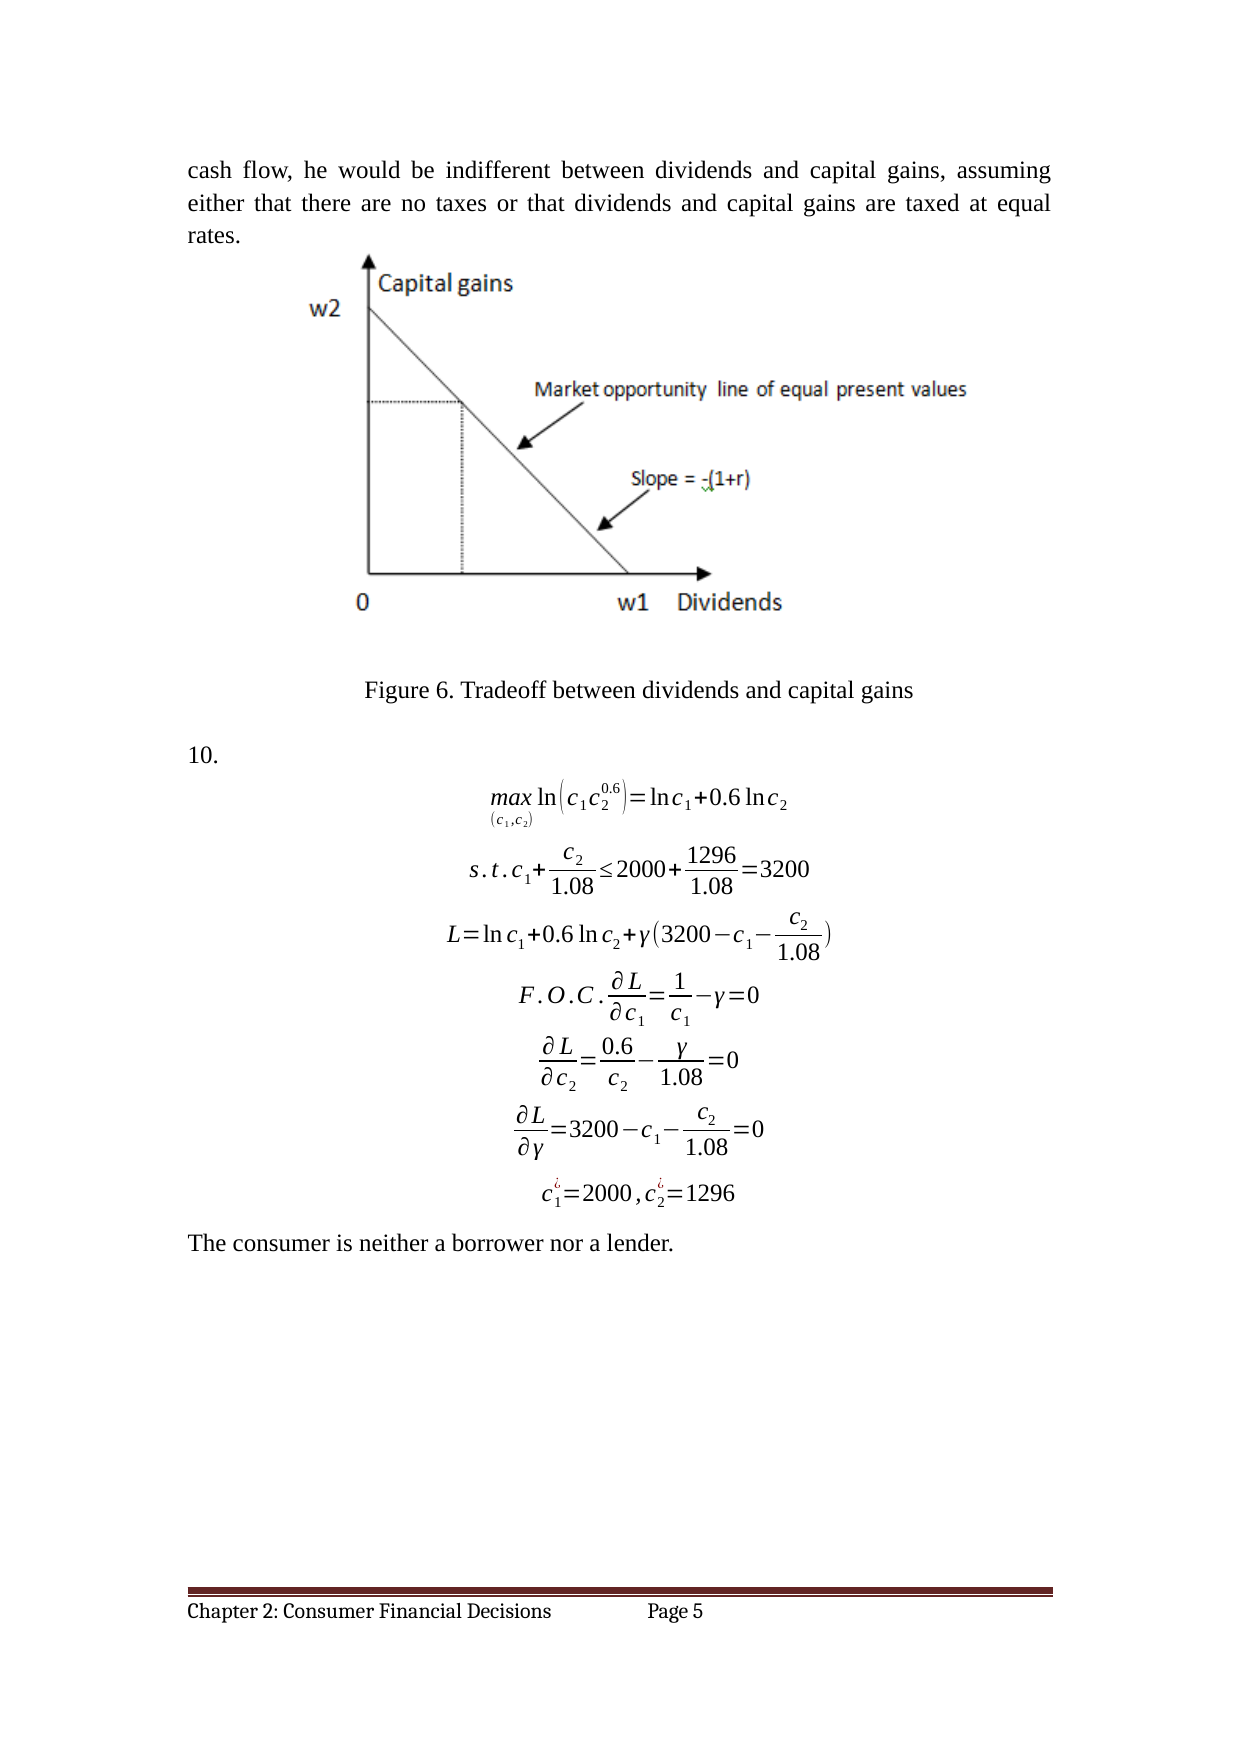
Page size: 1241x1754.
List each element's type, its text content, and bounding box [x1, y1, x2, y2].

picture [292, 251, 985, 642]
text 10. [187, 739, 1053, 771]
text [187, 154, 1053, 251]
list Figure 6. Tradeoff between dividends and capital gains [225, 674, 1053, 706]
text The consumer is neither a borrower nor a lender. [187, 1226, 1053, 1259]
